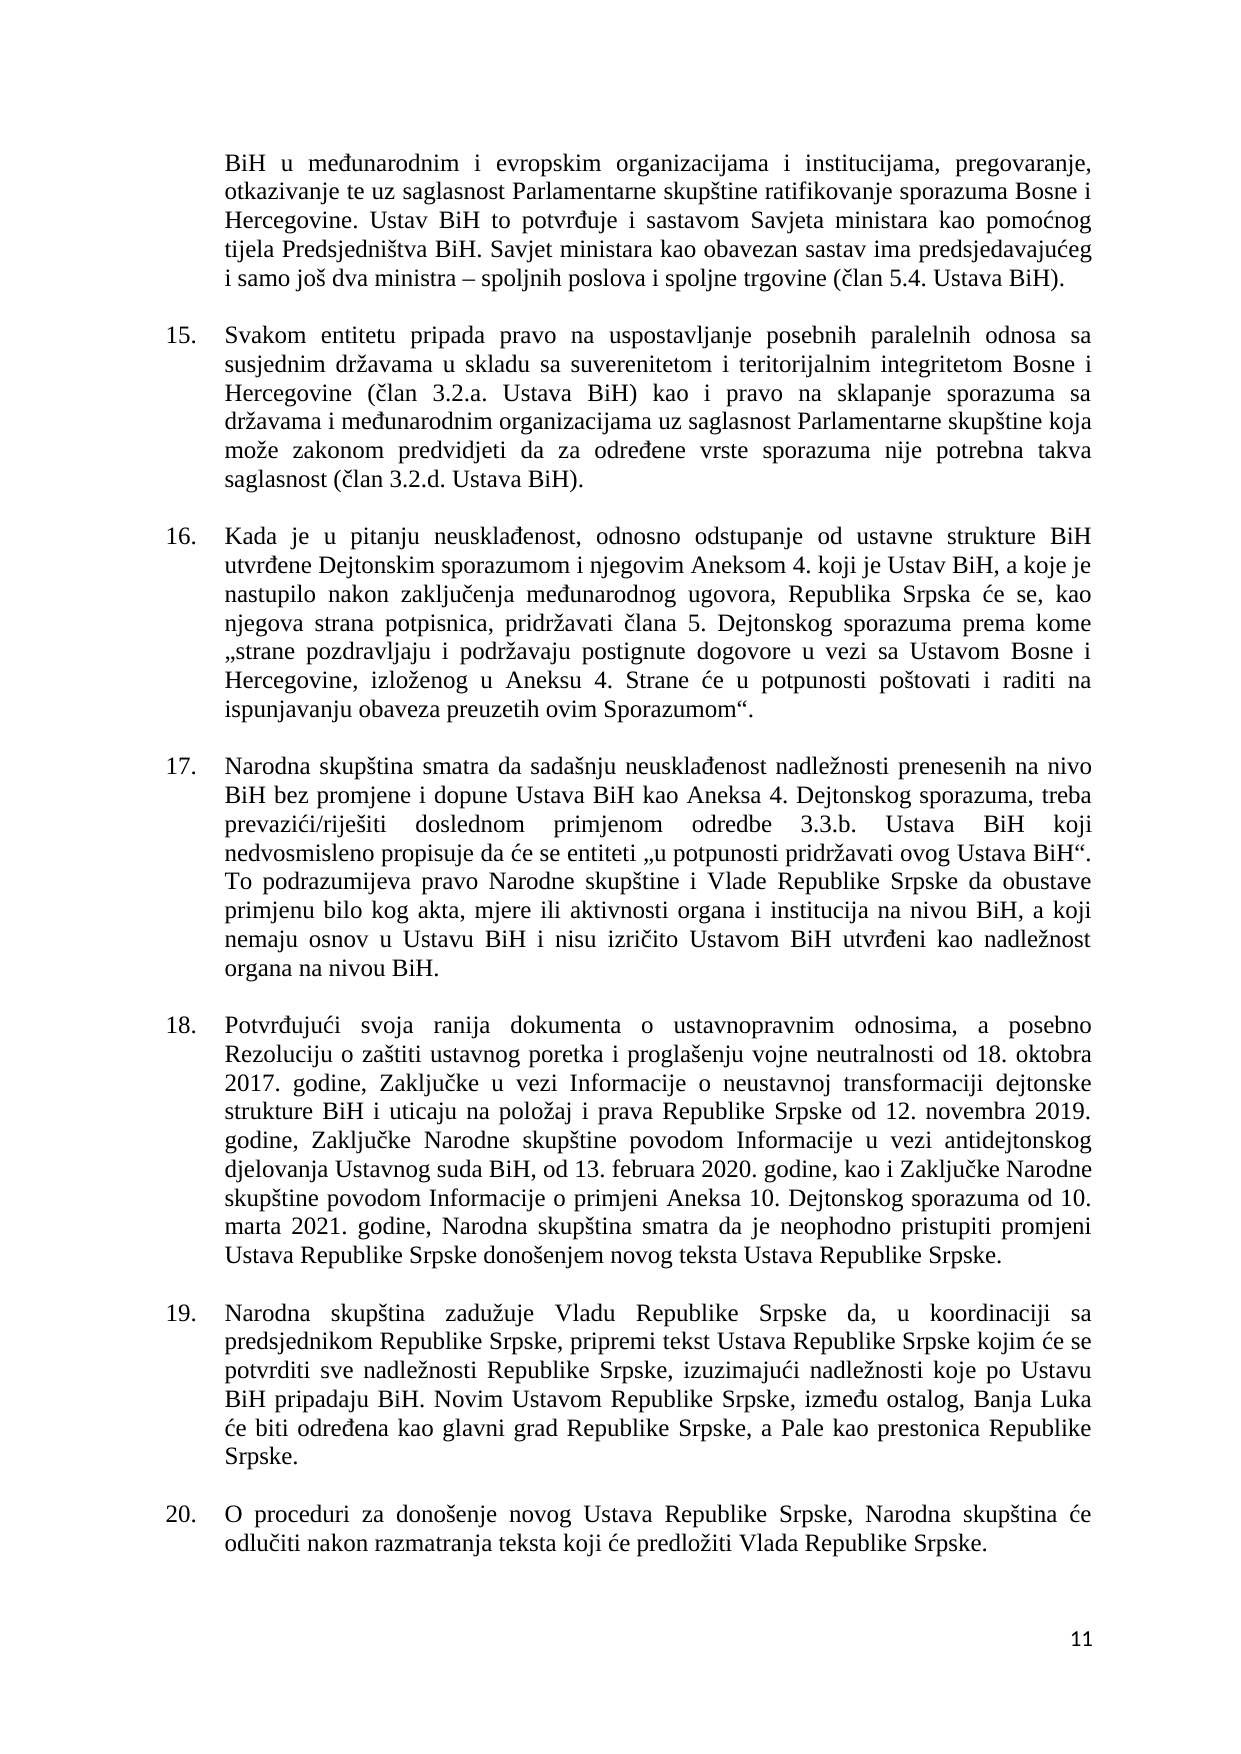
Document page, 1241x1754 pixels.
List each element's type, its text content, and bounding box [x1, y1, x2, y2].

list Narodna skupština zadužuje Vladu Republike Srpske da, u koordinaciji sa predsjednikom Republike Srpske, pripremi tekst Ustava Republike Srpske kojim će se potvrditi sve nadležnosti Republike Srpske, izuzimajući nadležnosti koje po Ustavu BiH pripadaju BiH. Novim Ustavom Republike Srpske, između ostalog, Banja Luka će biti određena kao glavni grad Republike Srpske, a Pale kao prestonica Republike Srpske. [165, 1298, 1093, 1470]
list Narodna skupština smatra da sadašnju neusklađenost nadležnosti prenesenih na nivo BiH bez promjene i dopune Ustava BiH kao Aneksa 4. Dejtonskog sporazuma, treba prevazići/riješiti doslednom primjenom odredbe 3.3.b. Ustava BiH koji nedvosmisleno propisuje da će se entiteti „u potpunosti pridržavati ovog Ustava BiH“. To podrazumijeva pravo Narodne skupštine i Vlade Republike Srpske da obustave primjenu bilo kog akta, mjere ili aktivnosti organa i institucija na nivou BiH, a koji nemaju osnov u Ustavu BiH i nisu izričito Ustavom BiH utvrđeni kao nadležnost organa na nivou BiH. [165, 751, 1093, 981]
list Svakom entitetu pripada pravo na uspostavljanje posebnih paralelnih odnosa sa susjednim državama u skladu sa suverenitetom i teritorijalnim integritetom Bosne i Hercegovine (član 3.2.a. Ustava BiH) kao i pravo na sklapanje sporazuma sa državama i međunarodnim organizacijama uz saglasnost Parlamentarne skupštine koja može zakonom predvidjeti da za određene vrste sporazuma nije potrebna takva saglasnost (član 3.2.d. Ustava BiH). [165, 320, 1093, 493]
list Kada je u pitanju neusklađenost, odnosno odstupanje od ustavne strukture BiH utvrđene Dejtonskim sporazumom i njegovim Aneksom 4. koji je Ustav BiH, a koje je nastupilo nakon zaključenja međunarodnog ugovora, Republika Srpska će se, kao njegova strana potpisnica, pridržavati člana 5. Dejtonskog sporazuma prema kome „strane pozdravljaju i podržavaju postignute dogovore u vezi sa Ustavom Bosne i Hercegovine, izloženog u Aneksu 4. Strane će u potpunosti poštovati i raditi na ispunjavanju obaveza preuzetih ovim Sporazumom“. [165, 521, 1093, 723]
list Potvrđujući svoja ranija dokumenta o ustavnopravnim odnosima, a posebno Rezoluciju o zaštiti ustavnog poretka i proglašenju vojne neutralnosti od 18. oktobra 2017. godine, Zaključke u vezi Informacije o neustavnoj transformaciji dejtonske strukture BiH i uticaju na položaj i prava Republike Srpske od 12. novembra 2019. godine, Zaključke Narodne skupštine povodom Informacije u vezi antidejtonskog djelovanja Ustavnog suda BiH, od 13. februara 2020. godine, kao i Zaključke Narodne skupštine povodom Informacije o primjeni Aneksa 10. Dejtonskog sporazuma od 10. marta 2021. godine, Narodna skupština smatra da je neophodno pristupiti promjeni Ustava Republike Srpske donošenjem novog teksta Ustava Republike Srpske. [165, 1010, 1093, 1269]
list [165, 148, 1093, 291]
list O proceduri za donošenje novog Ustava Republike Srpske, Narodna skupština će odlučiti nakon razmatranja teksta koji će predložiti Vlada Republike Srpske. [165, 1499, 1093, 1556]
